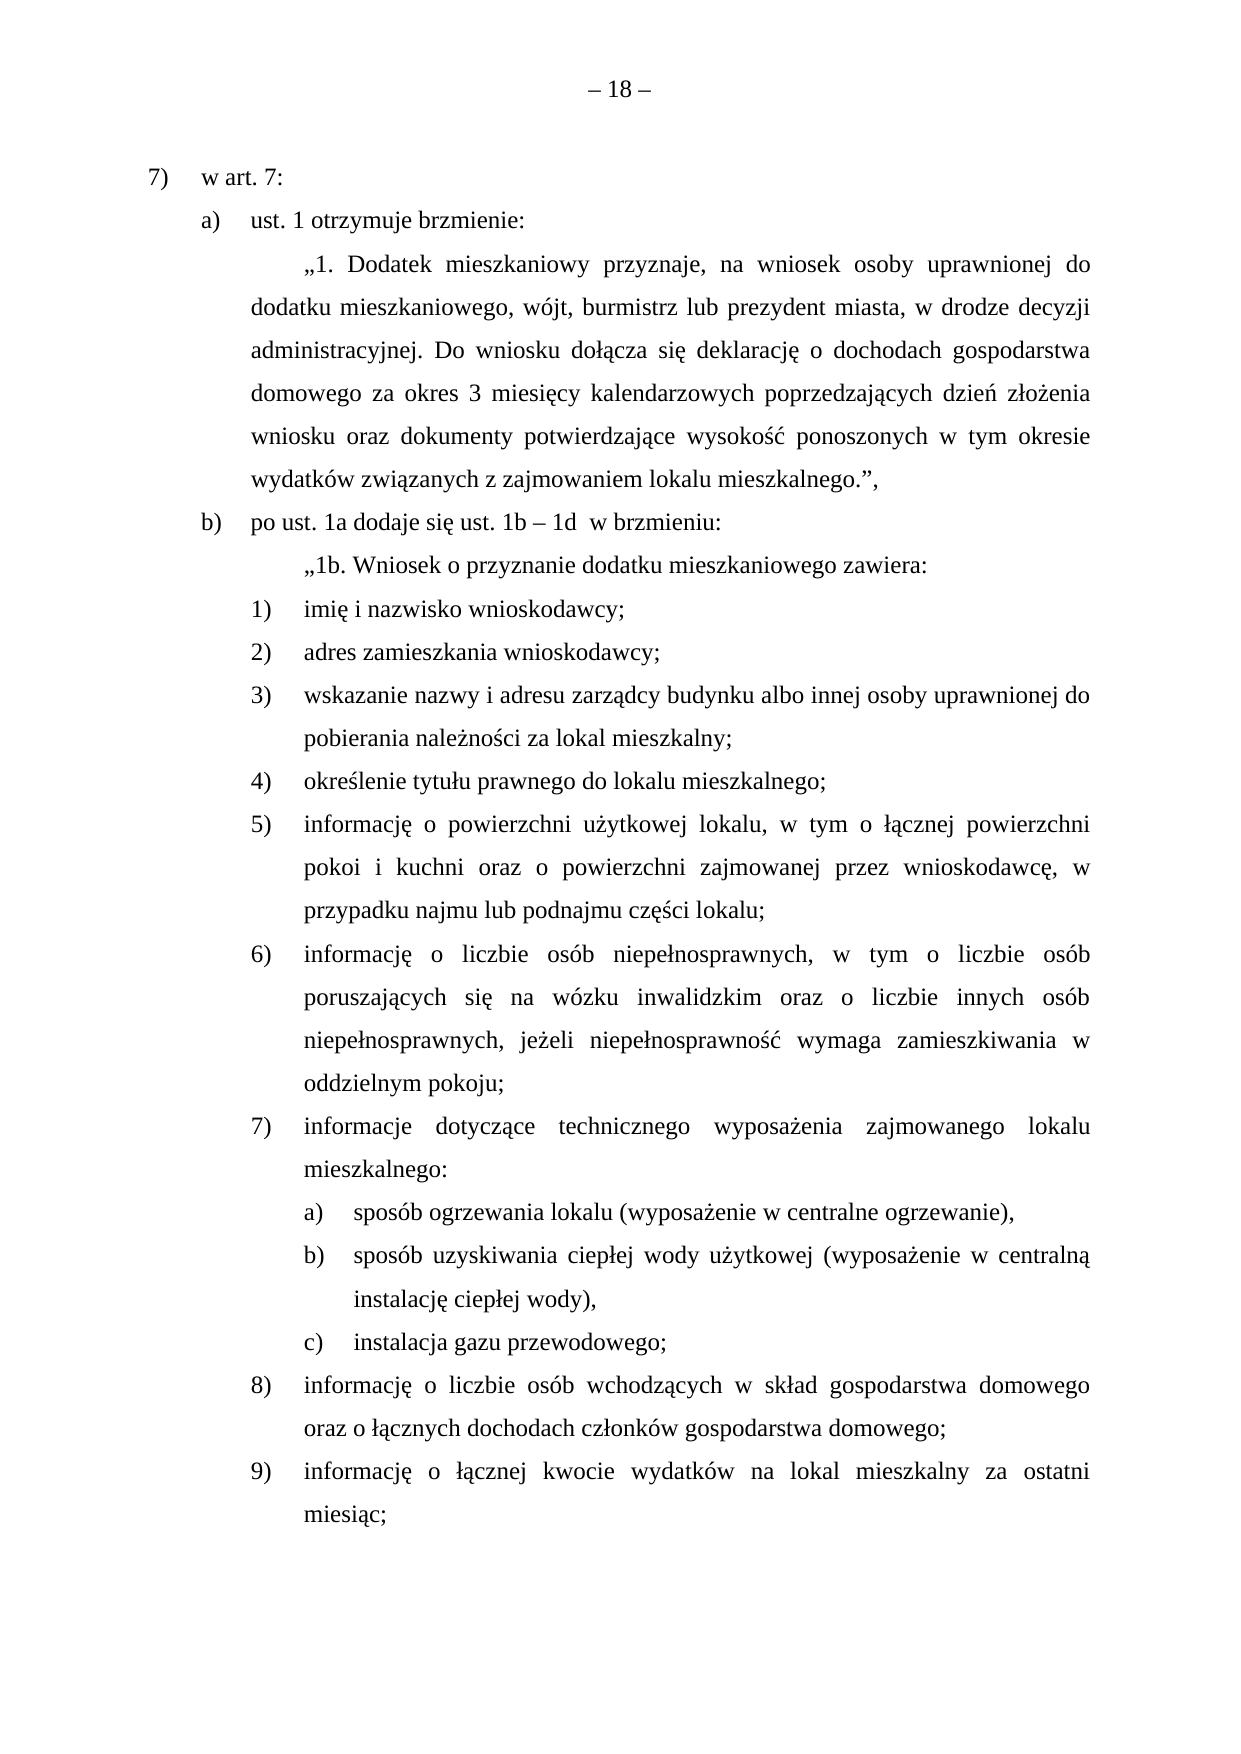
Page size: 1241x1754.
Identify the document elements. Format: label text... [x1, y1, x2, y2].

text 5) informację o powierzchni użytkowej lokalu, w tym o łącznej powierzchni pokoi i kuchni oraz o powierzchni zajmowanej przez wnioskodawcę, w przypadku najmu lub podnajmu części lokalu; [251, 809, 1091, 924]
text 7) w art. 7: [148, 162, 1091, 191]
text „1b. Wniosek o przyznanie dodatku mieszkaniowego zawiera: [251, 551, 1091, 579]
text 9) informację o łącznej kwocie wydatków na lokal mieszkalny za ostatni miesiąc; [251, 1456, 1091, 1528]
text 4) określenie tytułu prawnego do lokalu mieszkalnego; [251, 766, 1091, 795]
text 3) wskazanie nazwy i adresu zarządcy budynku albo innej osoby uprawnionej do pobierania należności za lokal mieszkalny; [251, 680, 1091, 752]
text c) instalacja gazu przewodowego; [304, 1327, 1091, 1356]
text 2) adres zamieszkania wnioskodawcy; [251, 637, 1091, 666]
text b) po ust. 1a dodaje się ust. 1b – 1d w brzmieniu: [201, 507, 1091, 536]
text 1) imię i nazwisko wnioskodawcy; [251, 594, 1091, 622]
text b) sposób uzyskiwania ciepłej wody użytkowej (wyposażenie w centralną instalację ciepłej wody), [304, 1241, 1091, 1312]
text „1. Dodatek mieszkaniowy przyznaje, na wniosek osoby uprawnionej do dodatku mieszkaniowego, wójt, burmistrz lub prezydent miasta, w drodze decyzji administracyjnej. Do wniosku dołącza się deklarację o dochodach gospodarstwa domowego za okres 3 miesięcy kalendarzowych poprzedzających dzień złożenia wniosku oraz dokumenty potwierdzające wysokość ponoszonych w tym okresie wydatków związanych z zajmowaniem lokalu mieszkalnego.”, [251, 249, 1091, 493]
text a) ust. 1 otrzymuje brzmienie: [201, 206, 1091, 234]
text a) sposób ogrzewania lokalu (wyposażenie w centralne ogrzewanie), [304, 1197, 1091, 1226]
text 8) informację o liczbie osób wchodzących w skład gospodarstwa domowego oraz o łącznych dochodach członków gospodarstwa domowego; [251, 1370, 1091, 1442]
text 6) informację o liczbie osób niepełnosprawnych, w tym o liczbie osób poruszających się na wózku inwalidzkim oraz o liczbie innych osób niepełnosprawnych, jeżeli niepełnosprawność wymaga zamieszkiwania w oddzielnym pokoju; [251, 939, 1091, 1097]
text 7) informacje dotyczące technicznego wyposażenia zajmowanego lokalu mieszkalnego: [251, 1111, 1091, 1183]
